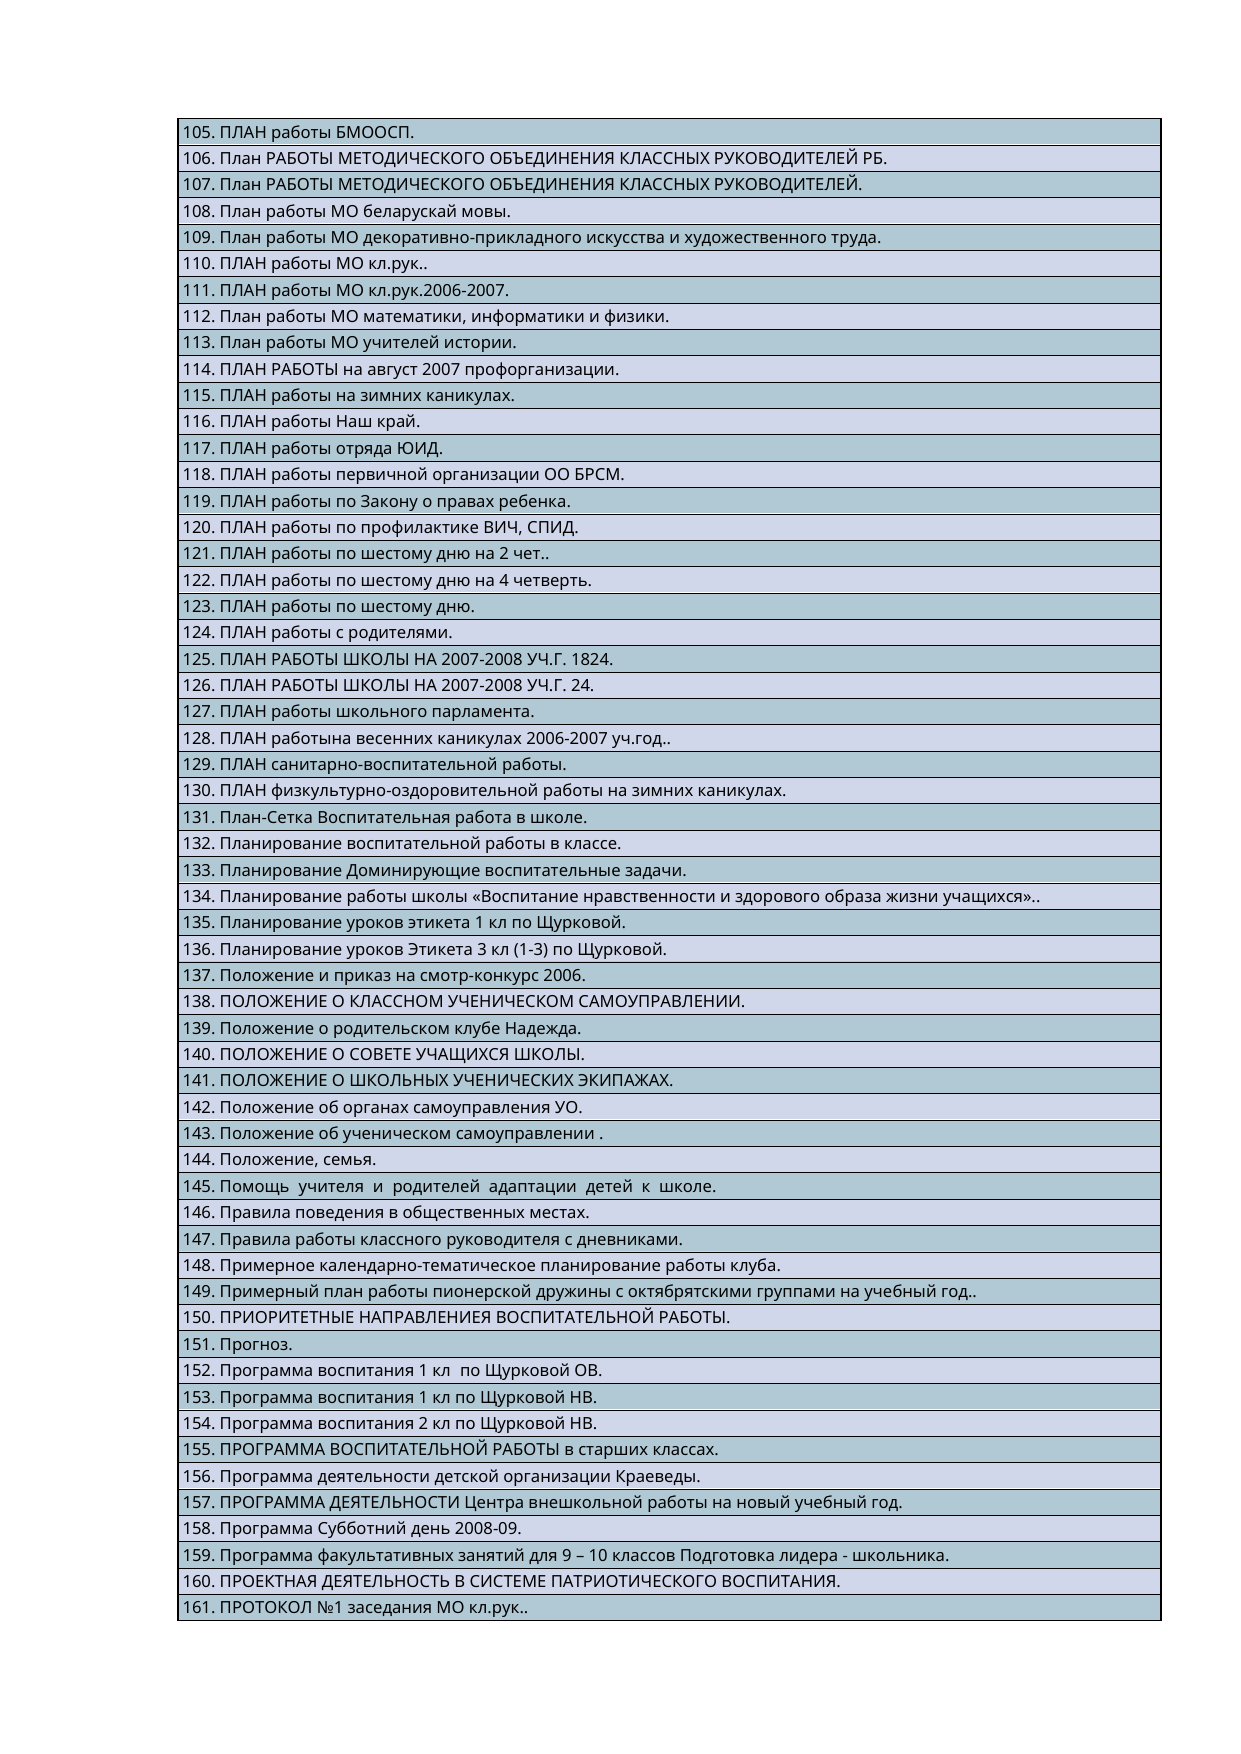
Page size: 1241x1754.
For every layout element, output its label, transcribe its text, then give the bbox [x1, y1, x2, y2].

table_cell 133. Планирование Доминирующие воспитательные задачи. [179, 857, 1160, 882]
table_cell 106. План РАБОТЫ МЕТОДИЧЕСКОГО ОБЪЕДИНЕНИЯ КЛАССНЫХ РУКОВОДИТЕЛЕЙ РБ. [179, 146, 1160, 171]
table_cell 118. ПЛАН работы первичной организации ОО БРСМ. [179, 462, 1160, 487]
table_cell 146. Правила поведения в общественных местах. [179, 1200, 1160, 1225]
table_cell 119. ПЛАН работы по Закону о правах ребенка. [179, 488, 1160, 513]
table_cell 123. ПЛАН работы по шестому дню. [179, 594, 1160, 619]
table_cell 109. План работы МО декоративно-прикладного искусства и художественного труда. [179, 225, 1160, 250]
table_cell 147. Правила работы классного руководителя с дневниками. [179, 1226, 1160, 1251]
table_cell 128. ПЛАН работына весенних каникулах 2006-2007 уч.год.. [179, 725, 1160, 751]
table_cell 156. Программа деятельности детской организации Краеведы. [179, 1463, 1160, 1488]
table_cell 151. Прогноз. [179, 1331, 1160, 1357]
table_cell 137. Положение и приказ на смотр-конкурс 2006. [179, 963, 1160, 988]
table_cell 111. ПЛАН работы МО кл.рук.2006-2007. [179, 277, 1160, 303]
table_cell 132. Планирование воспитательной работы в классе. [179, 831, 1160, 856]
table_cell 155. ПРОГРАММА ВОСПИТАТЕЛЬНОЙ РАБОТЫ в старших классах. [179, 1437, 1160, 1462]
table_cell 112. План работы МО математики, информатики и физики. [179, 304, 1160, 329]
table_cell 113. План работы МО учителей истории. [179, 330, 1160, 355]
table_cell 153. Программа воспитания 1 кл по Щурковой НВ. [179, 1384, 1160, 1409]
table_cell 130. ПЛАН физкультурно-оздоровительной работы на зимних каникулах. [179, 778, 1160, 803]
table_cell 136. Планирование уроков Этикета 3 кл (1-3) по Щурковой. [179, 936, 1160, 961]
table_cell 152. Программа воспитания 1 кл по Щурковой ОВ. [179, 1358, 1160, 1383]
table_cell 138. ПОЛОЖЕНИЕ О КЛАССНОМ УЧЕНИЧЕСКОМ САМОУПРАВЛЕНИИ. [179, 989, 1160, 1014]
table_cell 160. ПРОЕКТНАЯ ДЕЯТЕЛЬНОСТЬ В СИСТЕМЕ ПАТРИОТИЧЕСКОГО ВОСПИТАНИЯ. [179, 1569, 1160, 1594]
table_cell 120. ПЛАН работы по профилактике ВИЧ, СПИД. [179, 515, 1160, 540]
table_cell 129. ПЛАН санитарно-воспитательной работы. [179, 752, 1160, 777]
table_cell 148. Примерное календарно-тематическое планирование работы клуба. [179, 1253, 1160, 1278]
table_cell 145. Помощь учителя и родителей адаптации детей к школе. [179, 1173, 1160, 1199]
table_cell 135. Планирование уроков этикета 1 кл по Щурковой. [179, 910, 1160, 935]
table_cell 115. ПЛАН работы на зимних каникулах. [179, 383, 1160, 408]
table_cell 124. ПЛАН работы с родителями. [179, 620, 1160, 645]
table_cell 141. ПОЛОЖЕНИЕ О ШКОЛЬНЫХ УЧЕНИЧЕСКИХ ЭКИПАЖАХ. [179, 1068, 1160, 1093]
table_cell 144. Положение, семья. [179, 1147, 1160, 1172]
table_cell 159. Программа факультативных занятий для 9 – 10 классов Подготовка лидера - школьника. [179, 1542, 1160, 1568]
table_cell 127. ПЛАН работы школьного парламента. [179, 699, 1160, 724]
table_cell 125. ПЛАН РАБОТЫ ШКОЛЫ НА 2007-2008 УЧ.Г. 1824. [179, 646, 1160, 672]
table_cell 140. ПОЛОЖЕНИЕ О СОВЕТЕ УЧАЩИХСЯ ШКОЛЫ. [179, 1042, 1160, 1067]
table_cell 157. ПРОГРАММА ДЕЯТЕЛЬНОСТИ Центра внешкольной работы на новый учебный год. [179, 1490, 1160, 1515]
table_cell 107. План РАБОТЫ МЕТОДИЧЕСКОГО ОБЪЕДИНЕНИЯ КЛАССНЫХ РУКОВОДИТЕЛЕЙ. [179, 172, 1160, 197]
table_cell 143. Положение об ученическом самоуправлении . [179, 1121, 1160, 1146]
table_cell 150. ПРИОРИТЕТНЫЕ НАПРАВЛЕНИЕЯ ВОСПИТАТЕЛЬНОЙ РАБОТЫ. [179, 1305, 1160, 1330]
table_cell 114. ПЛАН РАБОТЫ на август 2007 профорганизации. [179, 356, 1160, 382]
table_cell 117. ПЛАН работы отряда ЮИД. [179, 435, 1160, 461]
table_cell 142. Положение об органах самоуправления УО. [179, 1094, 1160, 1119]
table_cell 105. ПЛАН работы БМООСП. [179, 119, 1160, 144]
table_cell 116. ПЛАН работы Наш край. [179, 409, 1160, 434]
table_cell 108. План работы МО беларускай мовы. [179, 198, 1160, 223]
table_cell 139. Положение о родительском клубе Надежда. [179, 1015, 1160, 1041]
table_cell 158. Программа Субботний день 2008-09. [179, 1516, 1160, 1541]
table_cell 121. ПЛАН работы по шестому дню на 2 чет.. [179, 541, 1160, 566]
table_cell 131. План-Сетка Воспитательная работа в школе. [179, 804, 1160, 830]
table_cell 110. ПЛАН работы МО кл.рук.. [179, 251, 1160, 276]
table_cell 134. Планирование работы школы «Воспитание нравственности и здорового образа жизни учащихся».. [179, 884, 1160, 909]
table_cell 122. ПЛАН работы по шестому дню на 4 четверть. [179, 567, 1160, 592]
table_cell 161. ПРОТОКОЛ №1 заседания МО кл.рук.. [179, 1595, 1160, 1620]
table_cell 149. Примерный план работы пионерской дружины с октябрятскими группами на учебный год.. [179, 1279, 1160, 1304]
table_cell 126. ПЛАН РАБОТЫ ШКОЛЫ НА 2007-2008 УЧ.Г. 24. [179, 673, 1160, 698]
table_cell 154. Программа воспитания 2 кл по Щурковой НВ. [179, 1411, 1160, 1436]
